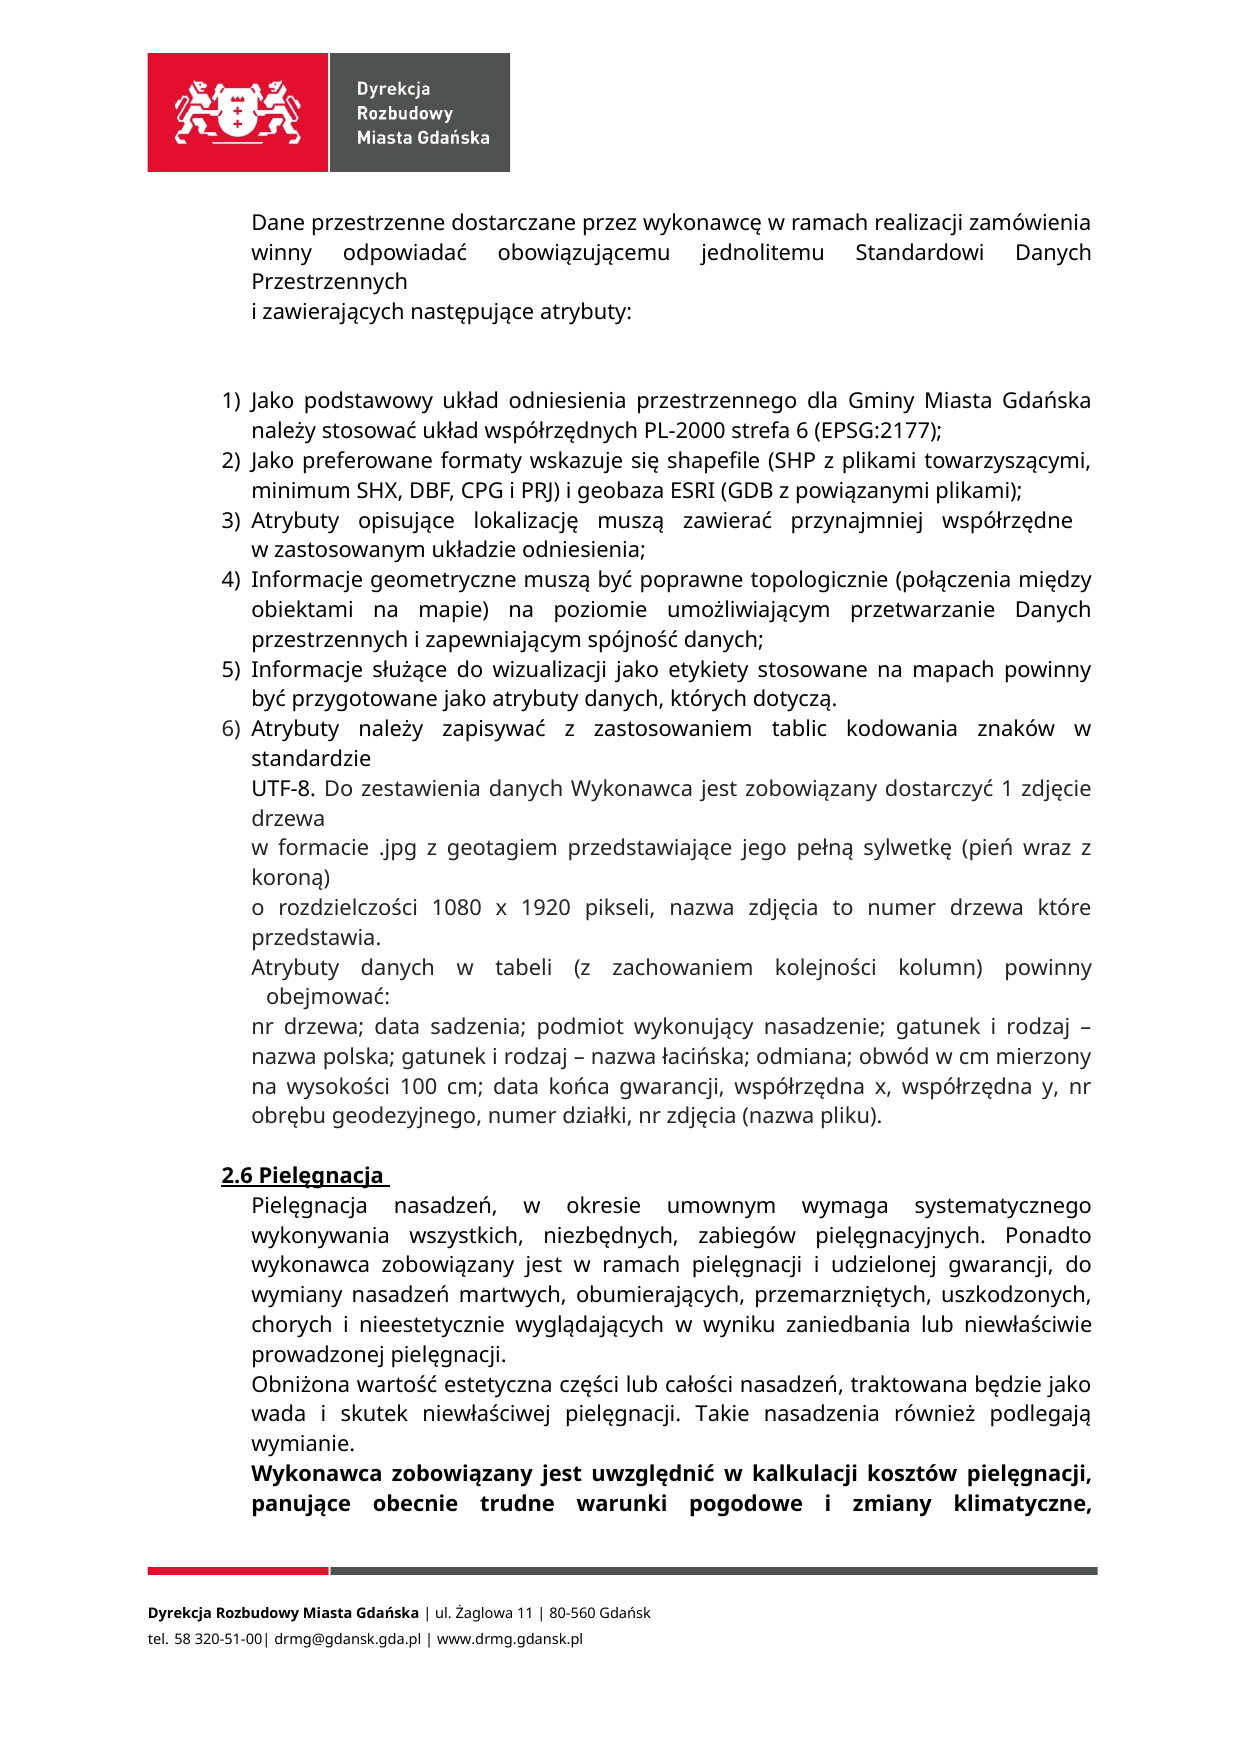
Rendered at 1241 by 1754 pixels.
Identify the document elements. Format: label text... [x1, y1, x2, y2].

text nr drzewa; data sadzenia; podmiot wykonujący nasadzenie; gatunek i rodzaj – nazwa polska; gatunek i rodzaj – nazwa łacińska; odmiana; obwód w cm mierzony na wysokości 100 cm; data końca gwarancji, współrzędna x, współrzędna y, nr obrębu geodezyjnego, numer działki, nr zdjęcia (nazwa pliku). [251, 1011, 1093, 1130]
text Pielęgnacja nasadzeń, w okresie umownym wymaga systematycznego wykonywania wszystkich, niezbędnych, zabiegów pielęgnacyjnych. Ponadto wykonawca zobowiązany jest w ramach pielęgnacji i udzielonej gwarancji, do wymiany nasadzeń martwych, obumierających, przemarzniętych, uszkodzonych, chorych i nieestetycznie wyglądających w wyniku zaniedbania lub niewłaściwie prowadzonej pielęgnacji. [251, 1190, 1093, 1369]
picture [147, 53, 511, 172]
text Dane przestrzenne dostarczane przez wykonawcę w ramach realizacji zamówienia winny odpowiadać obowiązującemu jednolitemu Standardowi Danych Przestrzennych i zawierających następujące atrybuty: [251, 207, 1093, 326]
picture [147, 1567, 1098, 1575]
list Atrybuty opisujące lokalizację muszą zawierać przynajmniej współrzędne w zastosowanym układzie odniesienia; [221, 505, 1093, 564]
text 2.6 Pielęgnacja [148, 1160, 1093, 1190]
list Informacje geometryczne muszą być poprawne topologicznie (połączenia między obiektami na mapie) na poziomie umożliwiającym przetwarzanie Danych przestrzennych i zapewniającym spójność danych; [221, 564, 1093, 654]
list Jako preferowane formaty wskazuje się shapefile (SHP z plikami towarzyszącymi, minimum SHX, DBF, CPG i PRJ) i geobaza ESRI (GDB z powiązanymi plikami); [221, 445, 1093, 505]
list Informacje służące do wizualizacji jako etykiety stosowane na mapach powinny być przygotowane jako atrybuty danych, których dotyczą. [221, 654, 1093, 713]
text Atrybuty danych w tabeli (z zachowaniem kolejności kolumn) powinny obejmować: [251, 952, 1093, 1011]
text Obniżona wartość estetyczna części lub całości nasadzeń, traktowana będzie jako wada i skutek niewłaściwej pielęgnacji. Takie nasadzenia również podlegają wymianie. [251, 1369, 1093, 1458]
list Atrybuty należy zapisywać z zastosowaniem tablic kodowania znaków w standardzie UTF-8. Do zestawienia danych Wykonawca jest zobowiązany dostarczyć 1 zdjęcie drzewa w formacie .jpg z geotagiem przedstawiające jego pełną sylwetkę (pień wraz z koroną) o rozdzielczości 1080 x 1920 pikseli, nazwa zdjęcia to numer drzewa które przedstawia. [221, 713, 1093, 952]
list Jako podstawowy układ odniesienia przestrzennego dla Gminy Miasta Gdańska należy stosować układ współrzędnych PL-2000 strefa 6 (EPSG:2177); [221, 386, 1093, 445]
